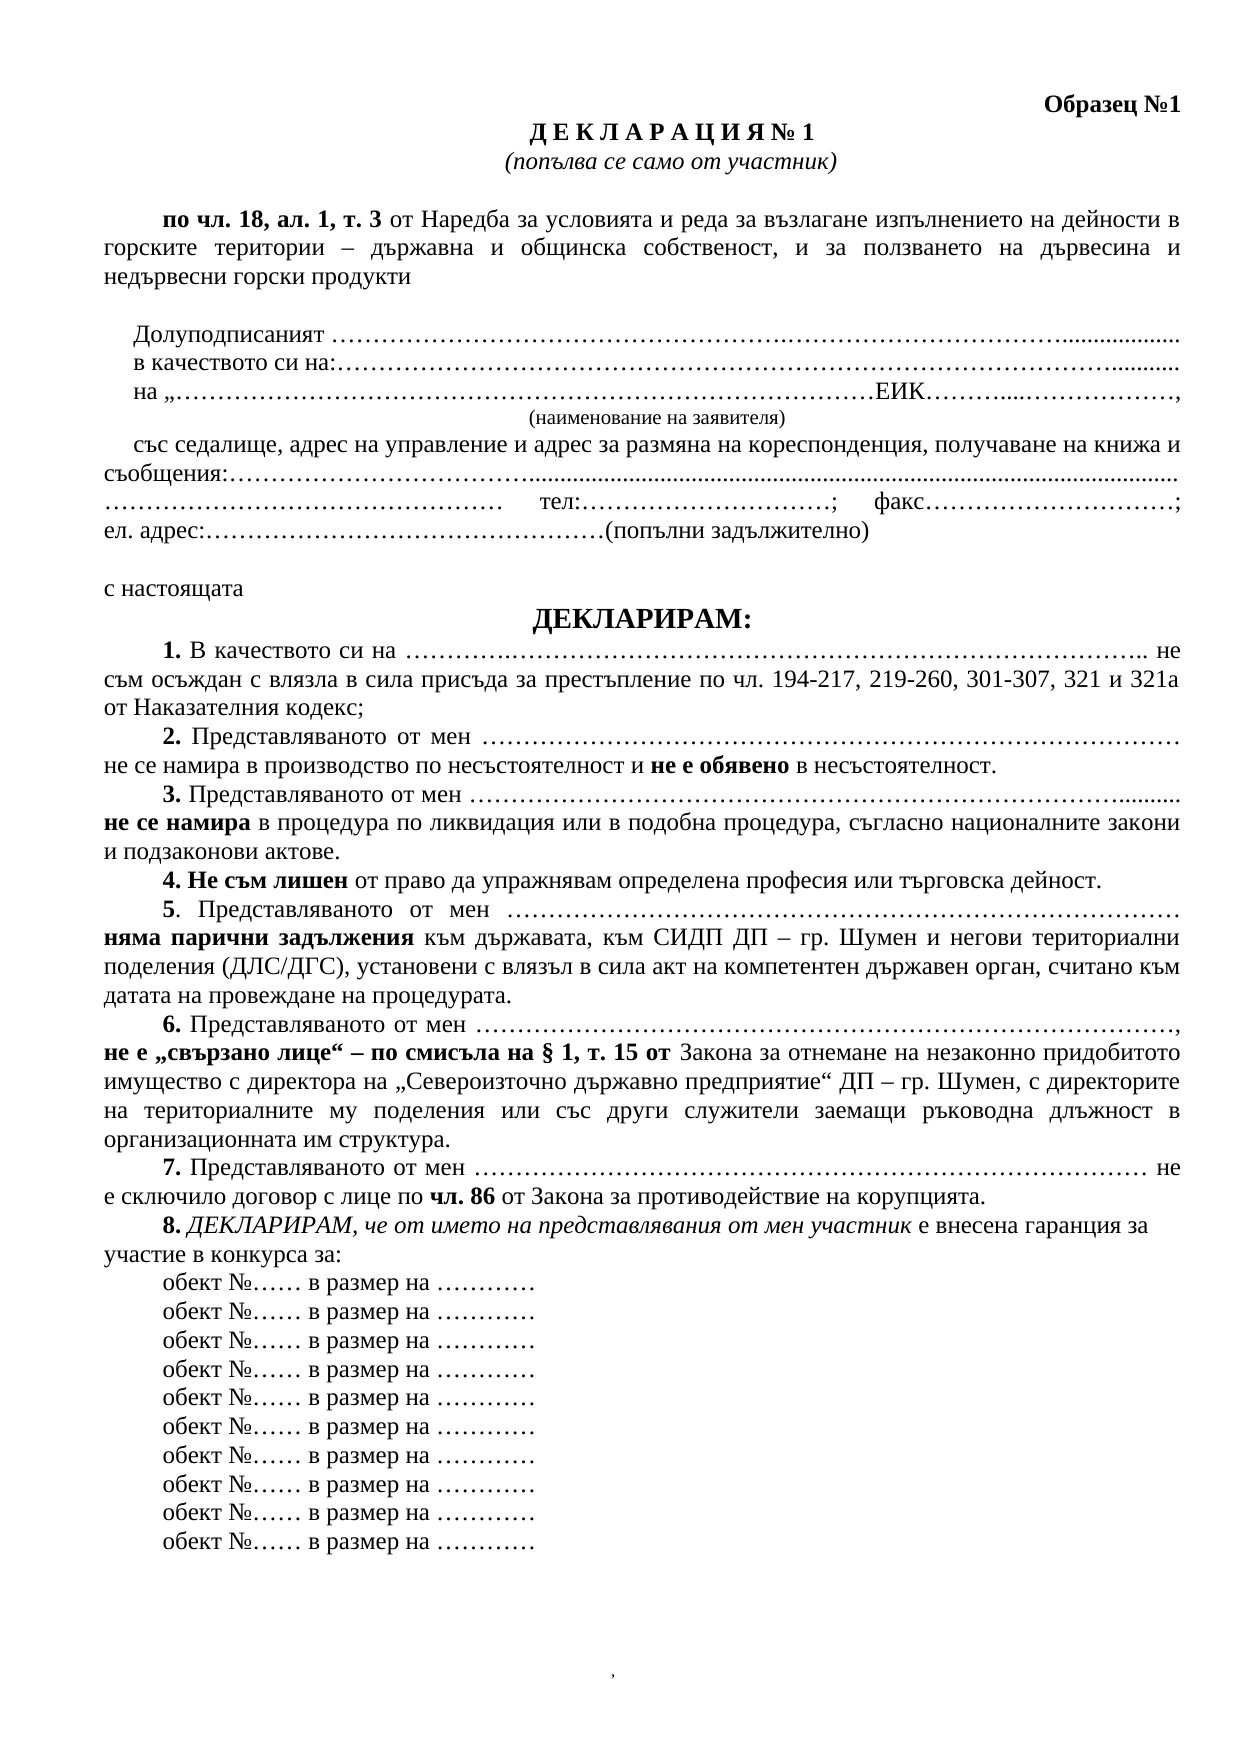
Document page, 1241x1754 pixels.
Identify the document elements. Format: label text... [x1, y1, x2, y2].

subtitle Долуподписаният ……………………………………………….……………………………................... [103, 319, 1181, 347]
text 5. Представляваното от мен ……………………………………………………………………… няма парични задължения към държавата, към СИДП ДП – гр. Шумен и негови териториални поделения (ДЛС/ДГС), установени с влязъл в сила акт на компетентен държавен орган, считано към датата на провеждане на процедурата. [103, 894, 1181, 1009]
text 2. Представляваното от мен ………………………………………………………………………… не се намира в производство по несъстоятелност и не е обявено в несъстоятелност. [103, 721, 1181, 779]
text 4. Не съм лишен от право да упражнявам определена професия или търговска дейност. [103, 865, 1181, 894]
text в качеството си на:…………………………………………………………………………………........... [103, 347, 1181, 376]
text по чл. 18, ал. 1, т. 3 от Наредба за условията и реда за възлагане изпълнението на дейности в горските територии – държавна и общинска собственост, и за ползването на дървесина и недървесни горски продукти [103, 204, 1181, 290]
text обект №…… в размер на ………… [103, 1267, 1181, 1296]
text обект №…… в размер на ………… [103, 1497, 1181, 1526]
text 1. В качеството си на ………….………………………………………………………………….. не съм осъждан с влязла в сила присъда за престъпление по чл. 194-217, 219-260, 301-307, 321 и 321а от Наказателния кодекс; [103, 635, 1181, 721]
text на „…………………………………………………………………………ЕИК………....………………, [103, 376, 1181, 405]
text (наименование на заявителя) [103, 405, 1181, 429]
text обект №…… в размер на ………… [103, 1526, 1181, 1555]
text Образец №1 [103, 89, 1181, 117]
text ………………………………………… тел:…………………………; факс…………………………; ел. адрес:…………………………………………(попълни задължително) [103, 486, 1181, 544]
text с настоящата [103, 573, 1181, 601]
text обект №…… в размер на ………… [103, 1325, 1181, 1354]
text Д Е К Л А Р А Ц И Я № 1 [103, 117, 1181, 146]
text обект №…… в размер на ………… [103, 1440, 1181, 1469]
text (попълва се само от участник) [103, 146, 1181, 175]
text обект №…… в размер на ………… [103, 1469, 1181, 1497]
text обект №…… в размер на ………… [103, 1411, 1181, 1440]
text обект №…… в размер на ………… [103, 1354, 1181, 1382]
text със седалище, адрес на управление и адрес за размяна на кореспонденция, получаване на книжа и съобщения:………………………………........................................................................................................ [103, 429, 1181, 486]
text 3. Представляваното от мен …………………………………………………………………….......... не се намира в процедура по ликвидация или в подобна процедура, съгласно националните закони и подзаконови актове. [103, 779, 1181, 865]
text обект №…… в размер на ………… [103, 1296, 1181, 1325]
text 7. Представляваното от мен ……………………………………………………………………… не е сключило договор с лице по чл. 86 от Закона за противодействие на корупцията. [103, 1152, 1181, 1210]
text 8. ДЕКЛАРИРАМ, че от името на представлявания от мен участник е внесена гаранция за участие в конкурса за: [103, 1210, 1181, 1267]
subtitle ДЕКЛАРИРАМ: [103, 601, 1181, 635]
text 6. Представляваното от мен …………………………………………………………………………, не е „свързано лице“ – по смисъла на § 1, т. 15 от Закона за отнемане на незаконно придобитото имущество с директора на „Североизточно държавно предприятие“ ДП – гр. Шумен, с директорите на териториалните му поделения или със други служители заемащи ръководна длъжност в организационната им структура. [103, 1009, 1181, 1152]
text обект №…… в размер на ………… [103, 1382, 1181, 1411]
